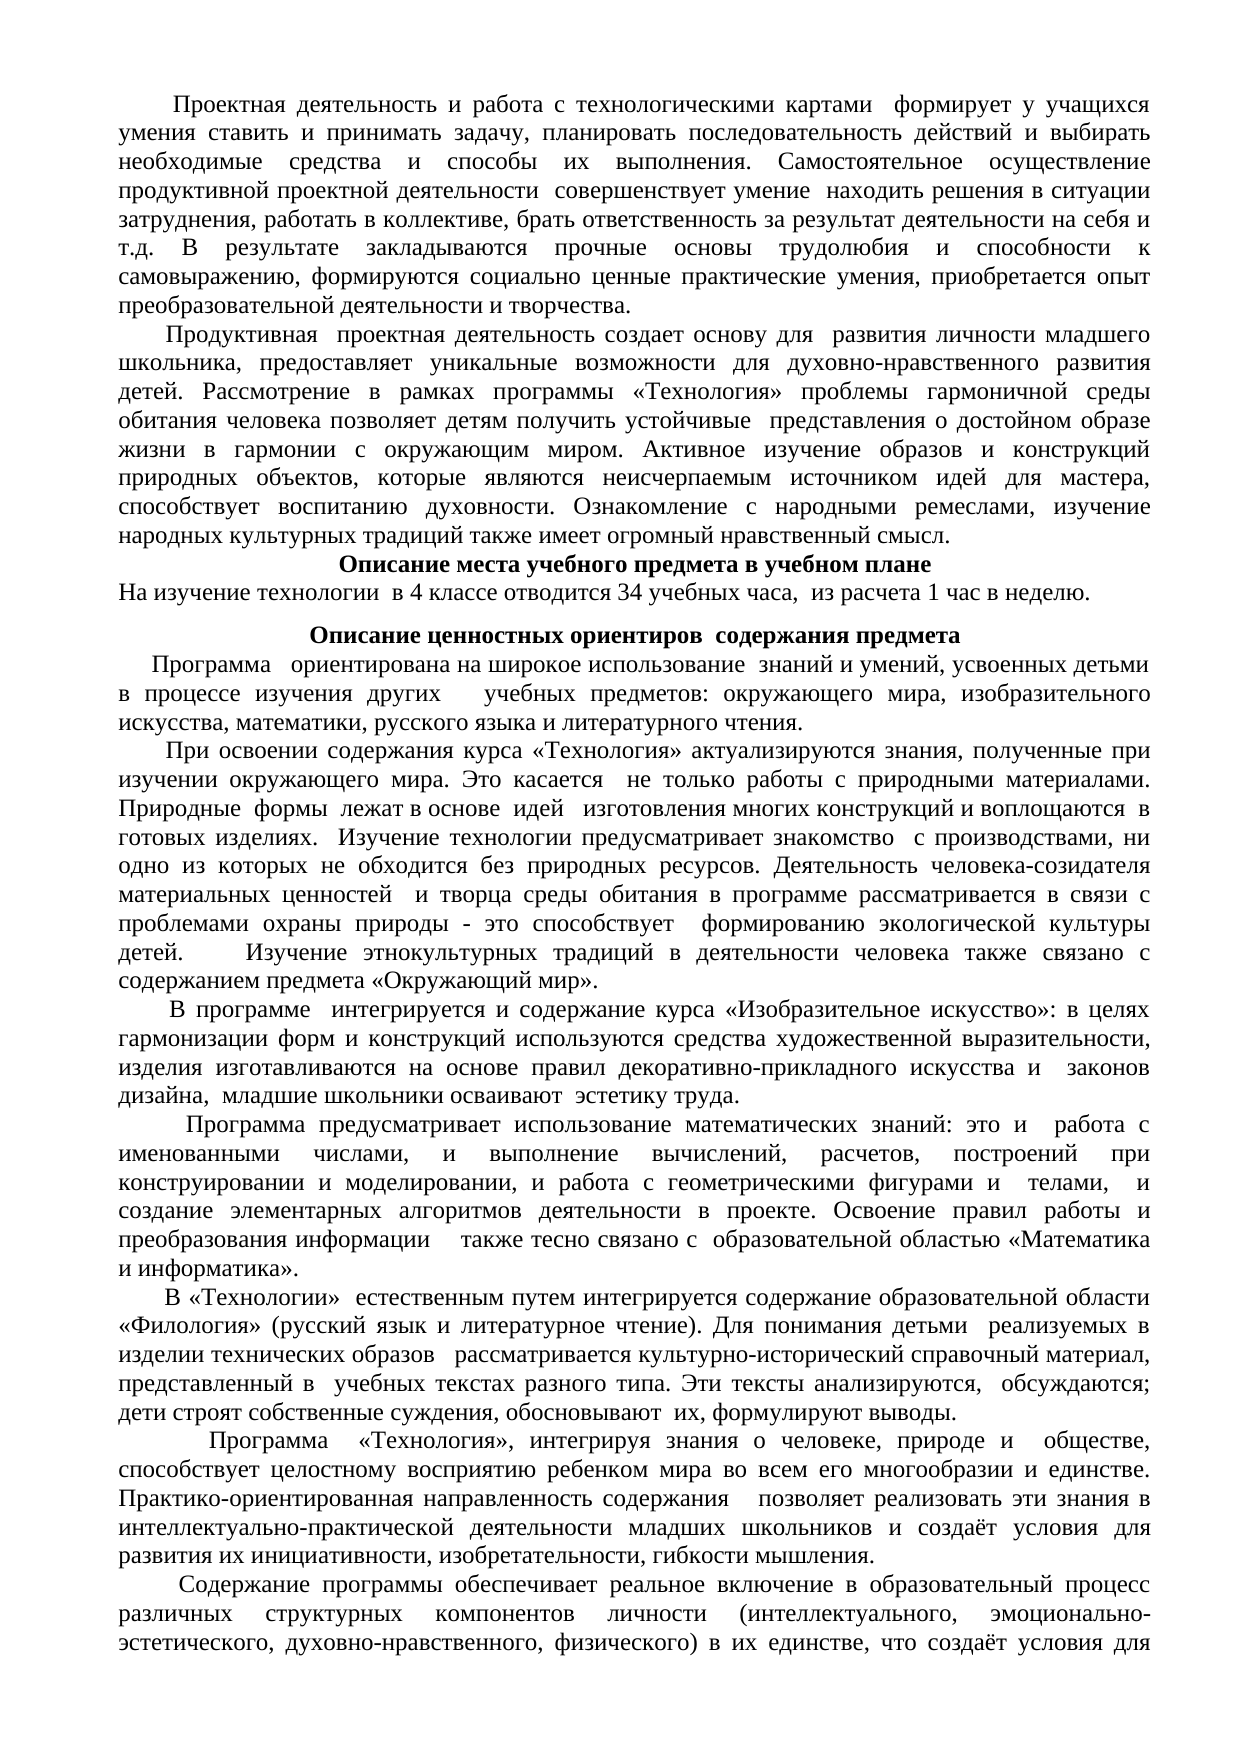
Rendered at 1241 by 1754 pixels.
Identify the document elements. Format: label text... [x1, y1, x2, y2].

text Описание места учебного предмета в учебном плане [118, 549, 1152, 577]
text Описание ценностных ориентиров содержания предмета [118, 621, 1152, 649]
text Продуктивная проектная деятельность создает основу для развития личности младшего школьника, предоставляет уникальные возможности для духовно-нравственного развития детей. Рассмотрение в рамках программы «Технология» проблемы гармоничной среды обитания человека позволяет детям получить устойчивые представления о достойном образе жизни в гармонии с окружающим миром. Активное изучение образов и конструкций природных объектов, которые являются неисчерпаемым источником идей для мастера, способствует воспитанию духовности. Ознакомление с народными ремеслами, изучение народных культурных традиций также имеет огромный нравственный смысл. [118, 319, 1152, 549]
text Программа «Технология», интегрируя знания о человеке, природе и обществе, способствует целостному восприятию ребенком мира во всем его многообразии и единстве. Практико-ориентированная направленность содержания позволяет реализовать эти знания в интеллектуально-практической деятельности младших школьников и создаёт условия для развития их инициативности, изобретательности, гибкости мышления. [118, 1426, 1152, 1569]
text Программа предусматривает использование математических знаний: это и работа с именованными числами, и выполнение вычислений, расчетов, построений при конструировании и моделировании, и работа с геометрическими фигурами и телами, и создание элементарных алгоритмов деятельности в проекте. Освоение правил работы и преобразования информации также тесно связано с образовательной областью «Математика и информатика». [118, 1109, 1152, 1282]
text В программе интегрируется и содержание курса «Изобразительное искусство»: в целях гармонизации форм и конструкций используются средства художественной выразительности, изделия изготавливаются на основе правил декоративно-прикладного искусства и законов дизайна, младшие школьники осваивают эстетику труда. [118, 994, 1152, 1109]
text На изучение технологии в 4 классе отводится 34 учебных часа, из расчета 1 час в неделю. [118, 577, 1152, 606]
text В «Технологии» естественным путем интегрируется содержание образовательной области «Филология» (русский язык и литературное чтение). Для понимания детьми реализуемых в изделии технических образов рассматривается культурно-исторический справочный материал, представленный в учебных текстах разного типа. Эти тексты анализируются, обсуждаются; дети строят собственные суждения, обосновывают их, формулируют выводы. [118, 1282, 1152, 1426]
text Проектная деятельность и работа с технологическими картами формирует у учащихся умения ставить и принимать задачу, планировать последовательность действий и выбирать необходимые средства и способы их выполнения. Самостоятельное осуществление продуктивной проектной деятельности совершенствует умение находить решения в ситуации затруднения, работать в коллективе, брать ответственность за результат деятельности на себя и т.д. В результате закладываются прочные основы трудолюбия и способности к самовыражению, формируются социально ценные практические умения, приобретается опыт преобразовательной деятельности и творчества. [118, 89, 1152, 319]
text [118, 1569, 1152, 1656]
text При освоении содержания курса «Технология» актуализируются знания, полученные при изучении окружающего мира. Это касается не только работы с природными материалами. Природные формы лежат в основе идей изготовления многих конструкций и воплощаются в готовых изделиях. Изучение технологии предусматривает знакомство с производствами, ни одно из которых не обходится без природных ресурсов. Деятельность человека-созидателя материальных ценностей и творца среды обитания в программе рассматривается в связи с проблемами охраны природы - это способствует формированию экологической культуры детей. Изучение этнокультурных традиций в деятельности человека также связано с содержанием предмета «Окружающий мир». [118, 736, 1152, 994]
text Программа ориентирована на широкое использование знаний и умений, усвоенных детьми в процессе изучения других учебных предметов: окружающего мира, изобразительного искусства, математики, русского языка и литературного чтения. [118, 649, 1152, 736]
